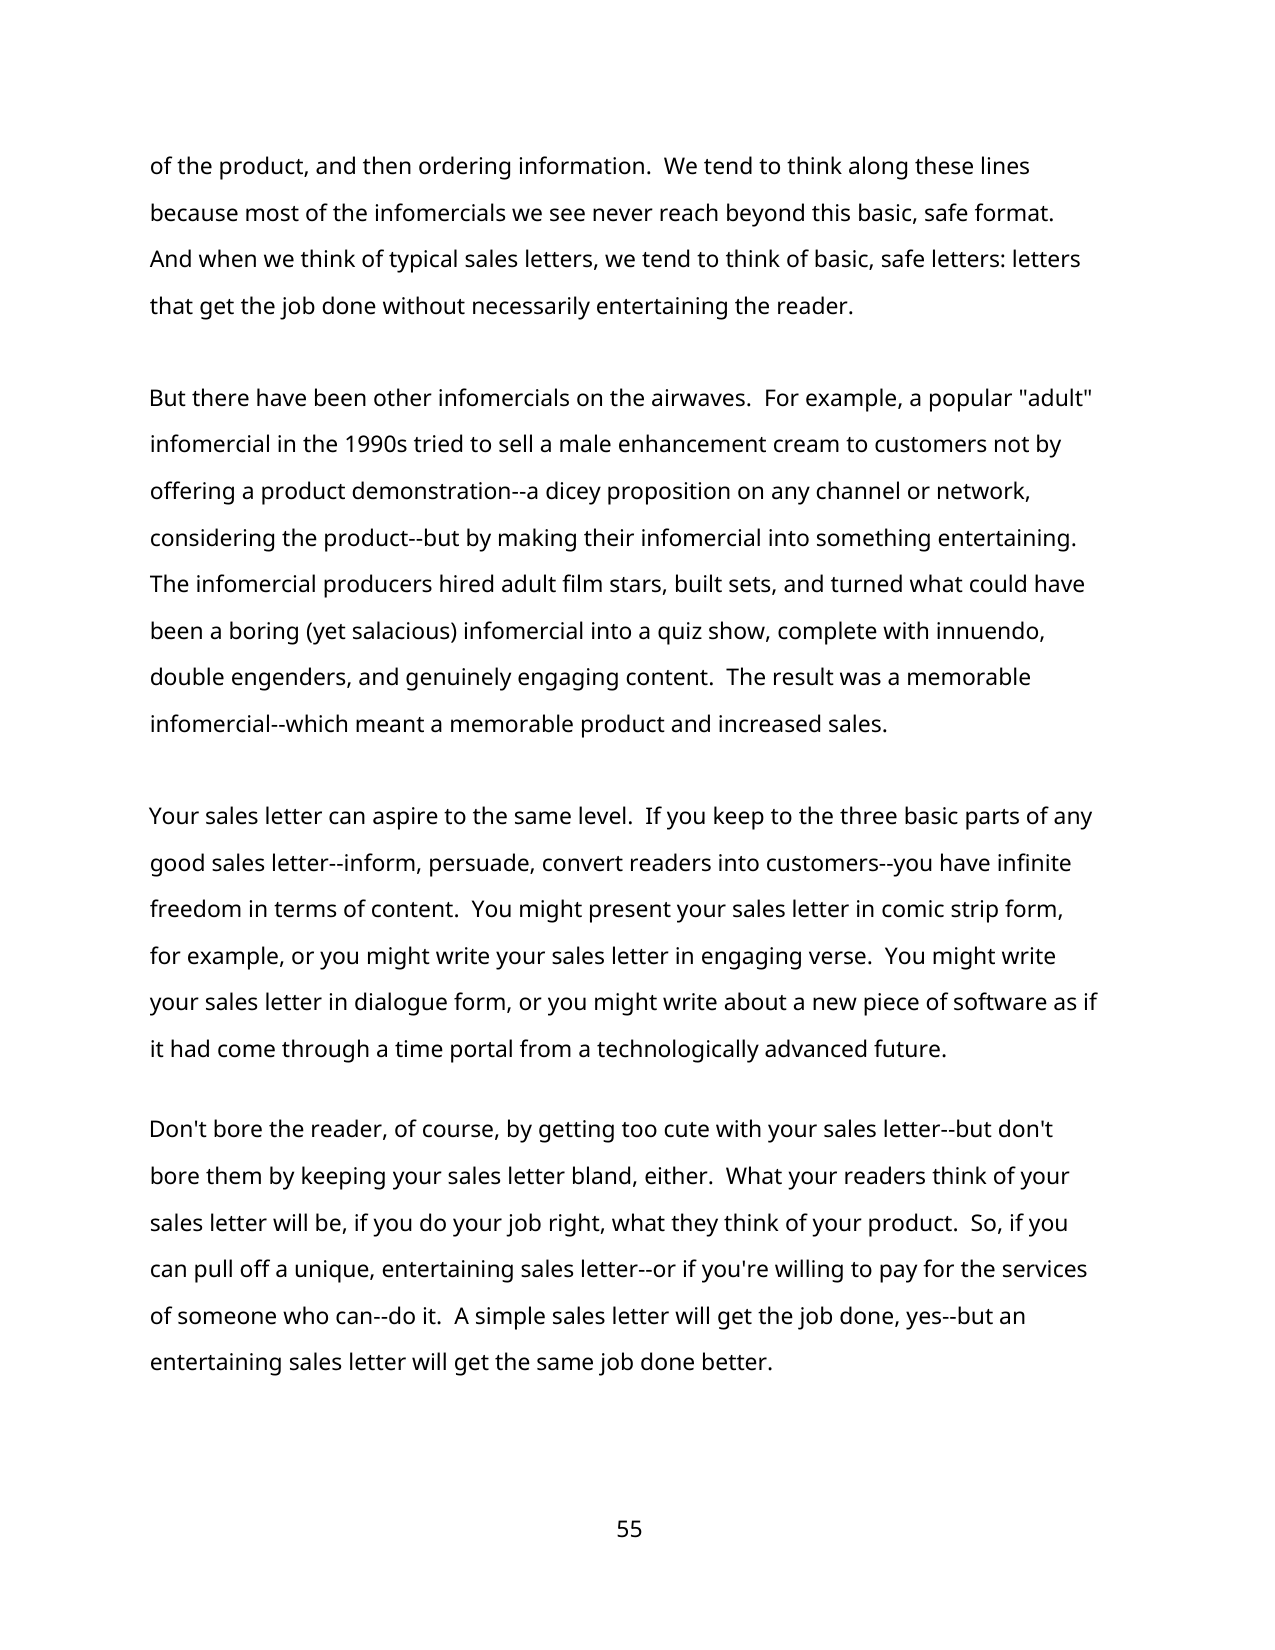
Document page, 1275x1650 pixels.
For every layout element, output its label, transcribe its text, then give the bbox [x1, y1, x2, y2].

text But there have been other infomercials on the airwaves. For example, a popular "adult" infomercial in the 1990s tried to sell a male enhancement cream to customers not by offering a product demonstration--a dicey proposition on any channel or network, considering the product--but by making their infomercial into something entertaining. The infomercial producers hired adult film stars, built sets, and turned what could have been a boring (yet salacious) infomercial into a quiz show, complete with innuendo, double engenders, and genuinely engaging content. The result was a memorable infomercial--which meant a memorable product and increased sales. [148, 382, 1100, 739]
text Don't bore the reader, of course, by getting too cute with your sales letter--but don't bore them by keeping your sales letter bland, either. What your readers think of your sales letter will be, if you do your job right, what they think of your product. So, if you can pull off a unique, entertaining sales letter--or if you're willing to pay for the services of someone who can--do it. A simple sales letter will get the job done, yes--but an entertaining sales letter will get the same job done better. [148, 1113, 1100, 1377]
text Your sales letter can aspire to the same level. If you keep to the three basic parts of any good sales letter--inform, persuade, convert readers into customers--you have infinite freedom in terms of content. You might present your sales letter in comic strip form, for example, or you might write your sales letter in engaging verse. You might write your sales letter in dialogue form, or you might write about a new piece of software as if it had come through a time portal from a technologically advanced future. [148, 800, 1100, 1064]
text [148, 150, 1100, 321]
